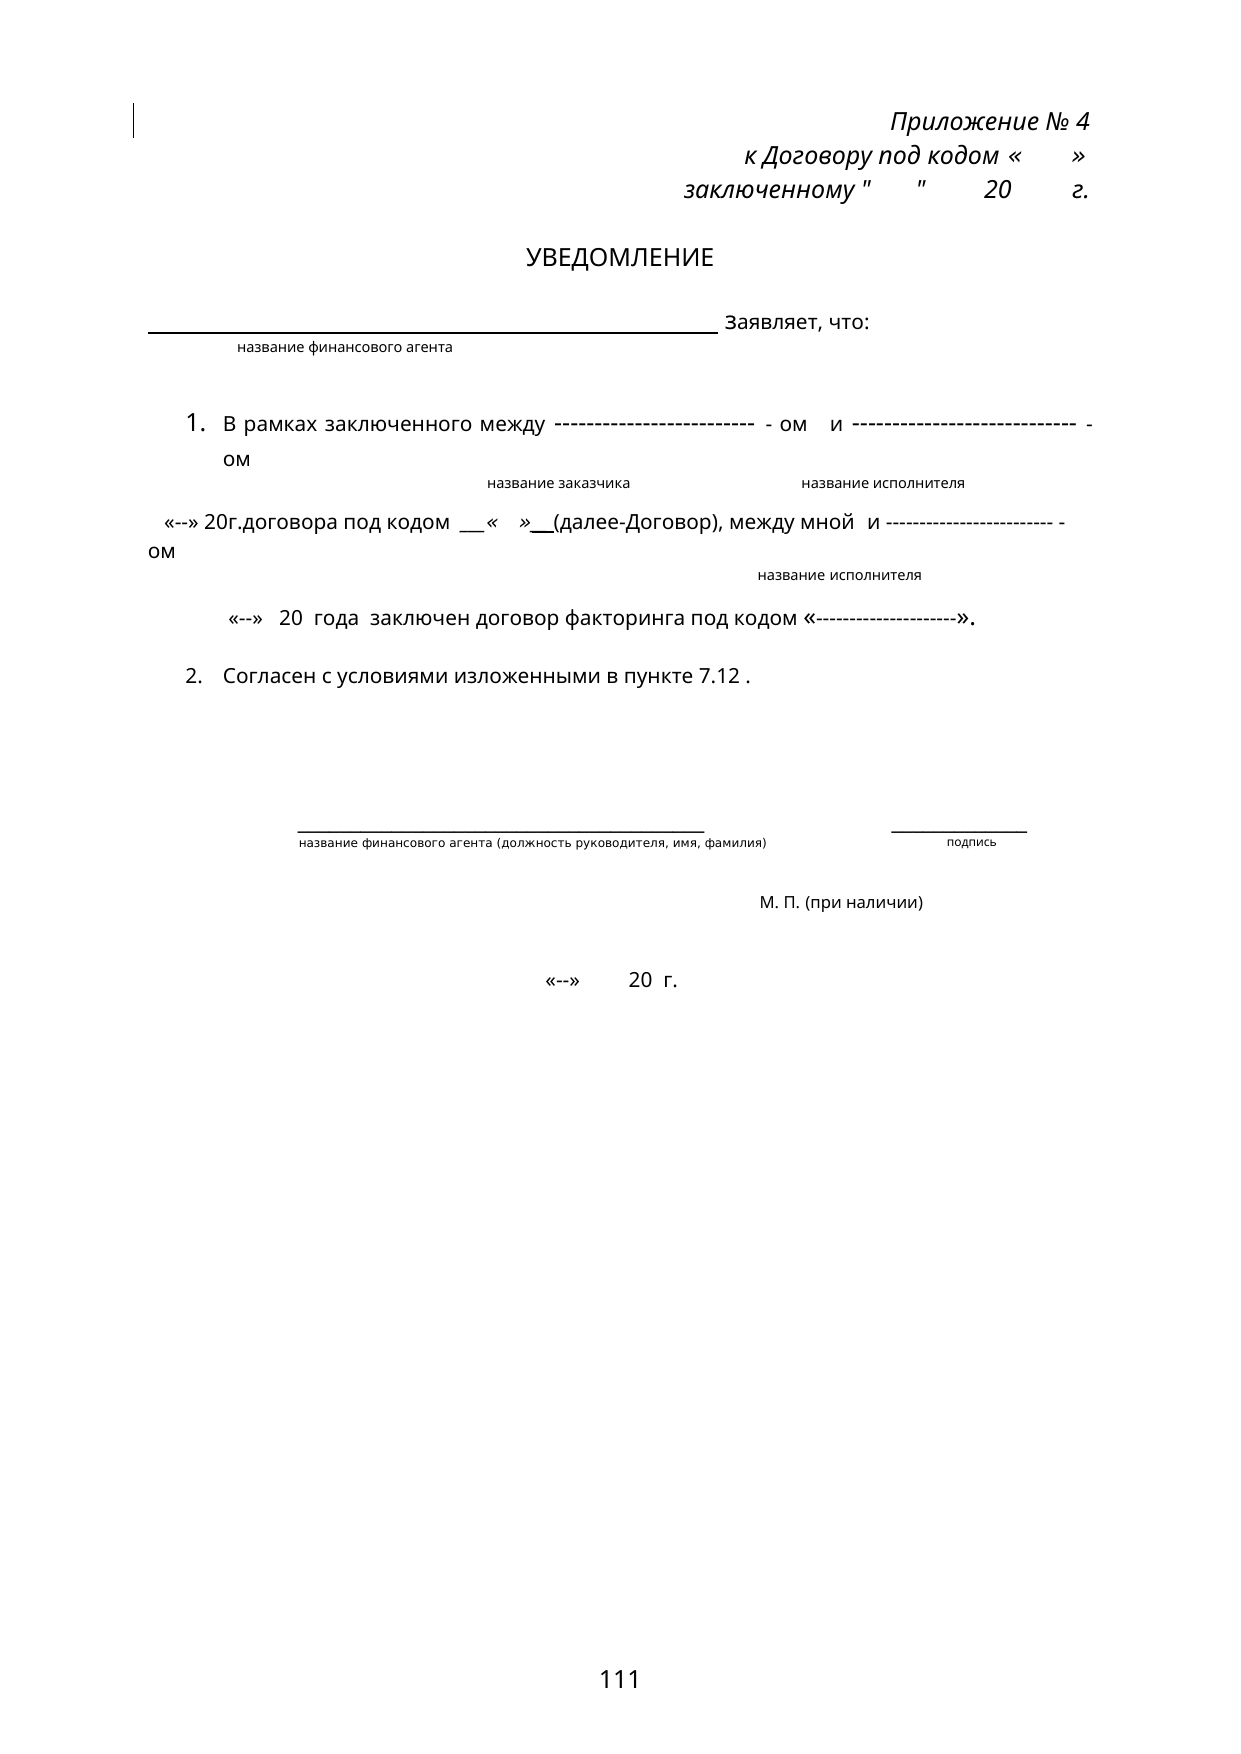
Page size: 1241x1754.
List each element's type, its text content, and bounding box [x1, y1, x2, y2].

text М. П. (при наличии) [148, 891, 1092, 914]
text заявляет, что: [148, 303, 1092, 337]
list Согласен с условиями изложенными в пункте 7.12 . [185, 661, 1092, 689]
text Приложение № 4 [148, 103, 1092, 137]
text название финансового агента [148, 337, 1092, 371]
text «--» 20 г. [133, 965, 1092, 993]
text к Договору под кодом « » заключенному " " 20 г. [148, 137, 1092, 206]
text «--» 20 года заключен договор факторинга под кодом «---------------------». [148, 598, 1092, 632]
text название заказчика название исполнителя [148, 473, 1092, 507]
text «--» 20г.договора под кодом ___« »__ (далее-Договор), между мной и ------------------------- - ом [148, 507, 1092, 564]
text название финансового агента (должность руководителя, имя, фамилия) подпись [148, 834, 1092, 862]
text УВЕДОМЛЕНИЕ [148, 240, 1092, 274]
text название исполнителя [148, 564, 1092, 598]
text _______________________________________ _____________ [223, 809, 1092, 834]
list В рамках заключенного между ------------------------- - ом и ---------------------------- -ом [185, 405, 1092, 473]
